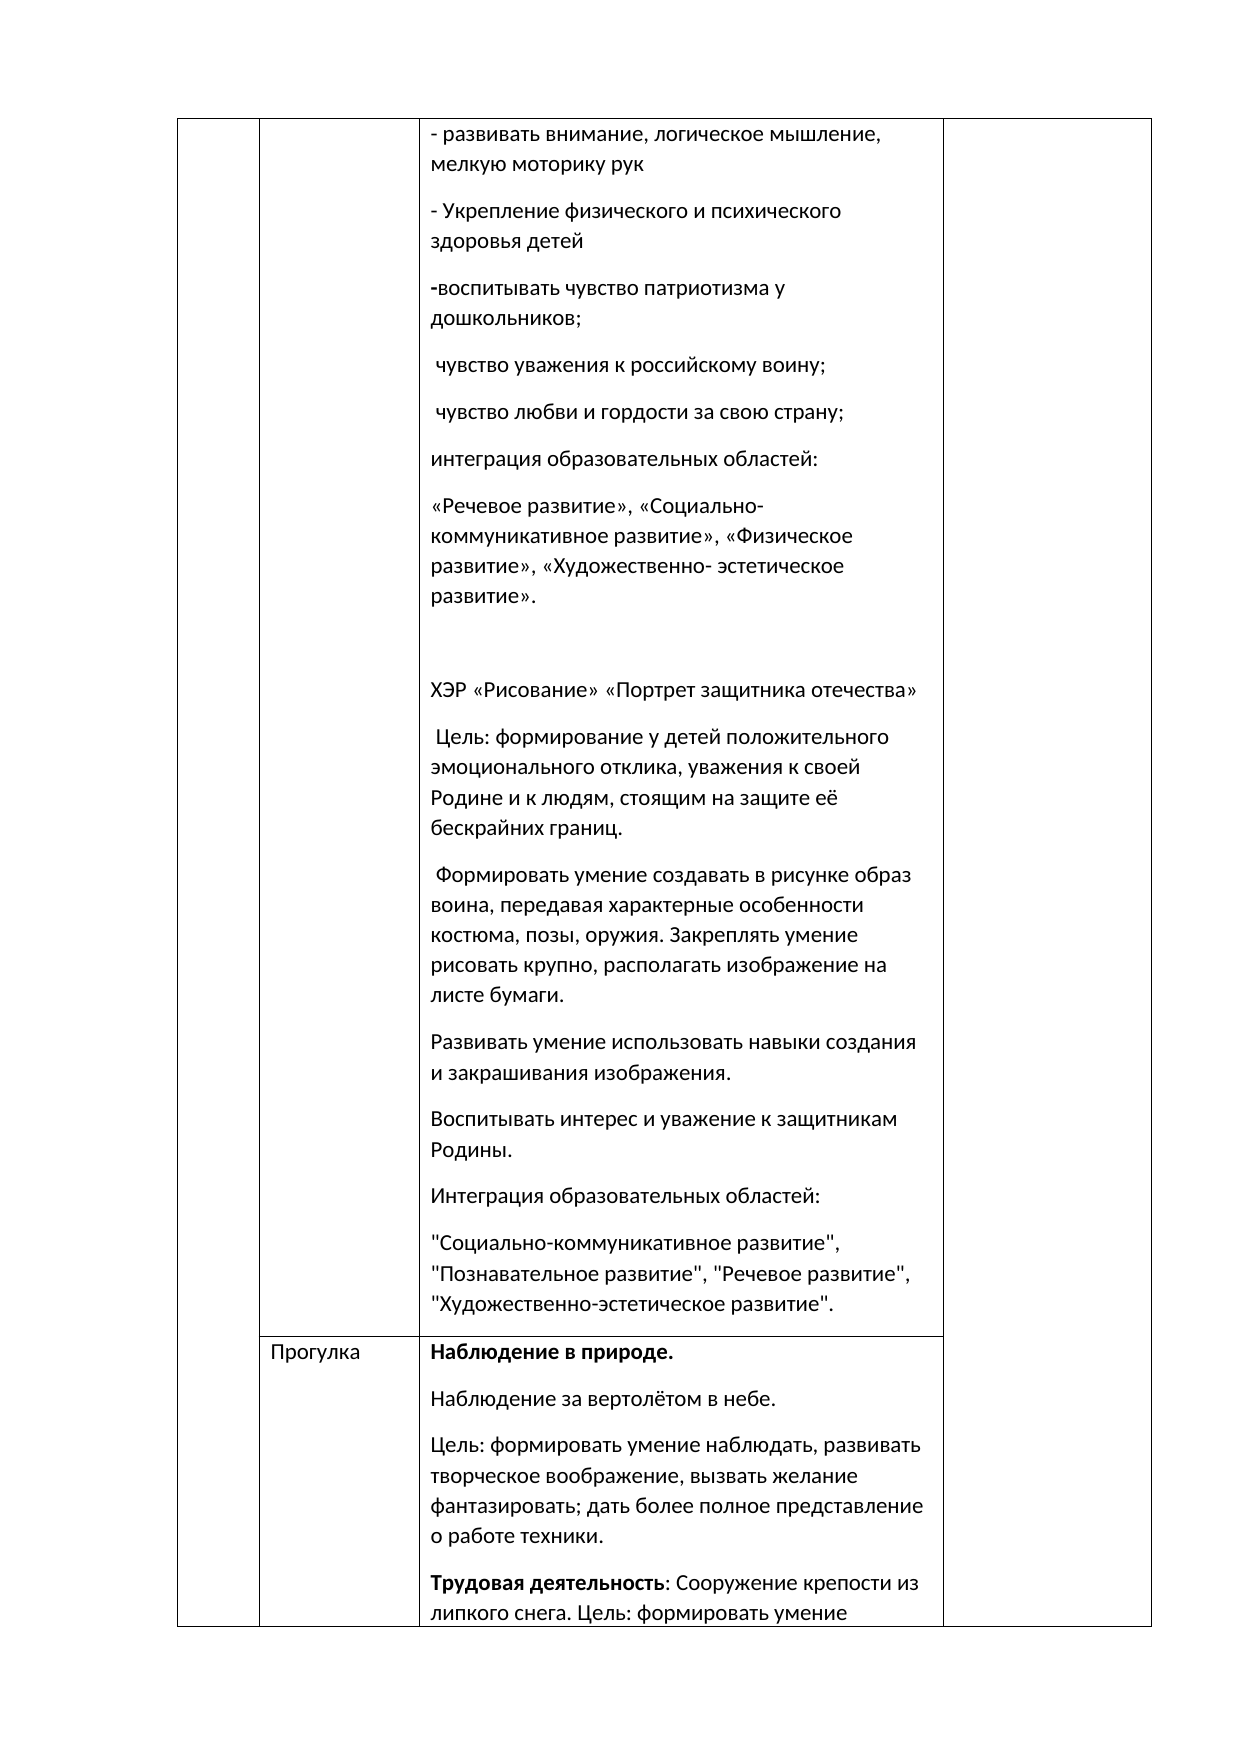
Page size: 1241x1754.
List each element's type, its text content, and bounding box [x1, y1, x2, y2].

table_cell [420, 119, 943, 1336]
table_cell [420, 1337, 943, 1626]
table_cell Прогулка [260, 1337, 419, 1626]
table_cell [260, 119, 419, 1336]
